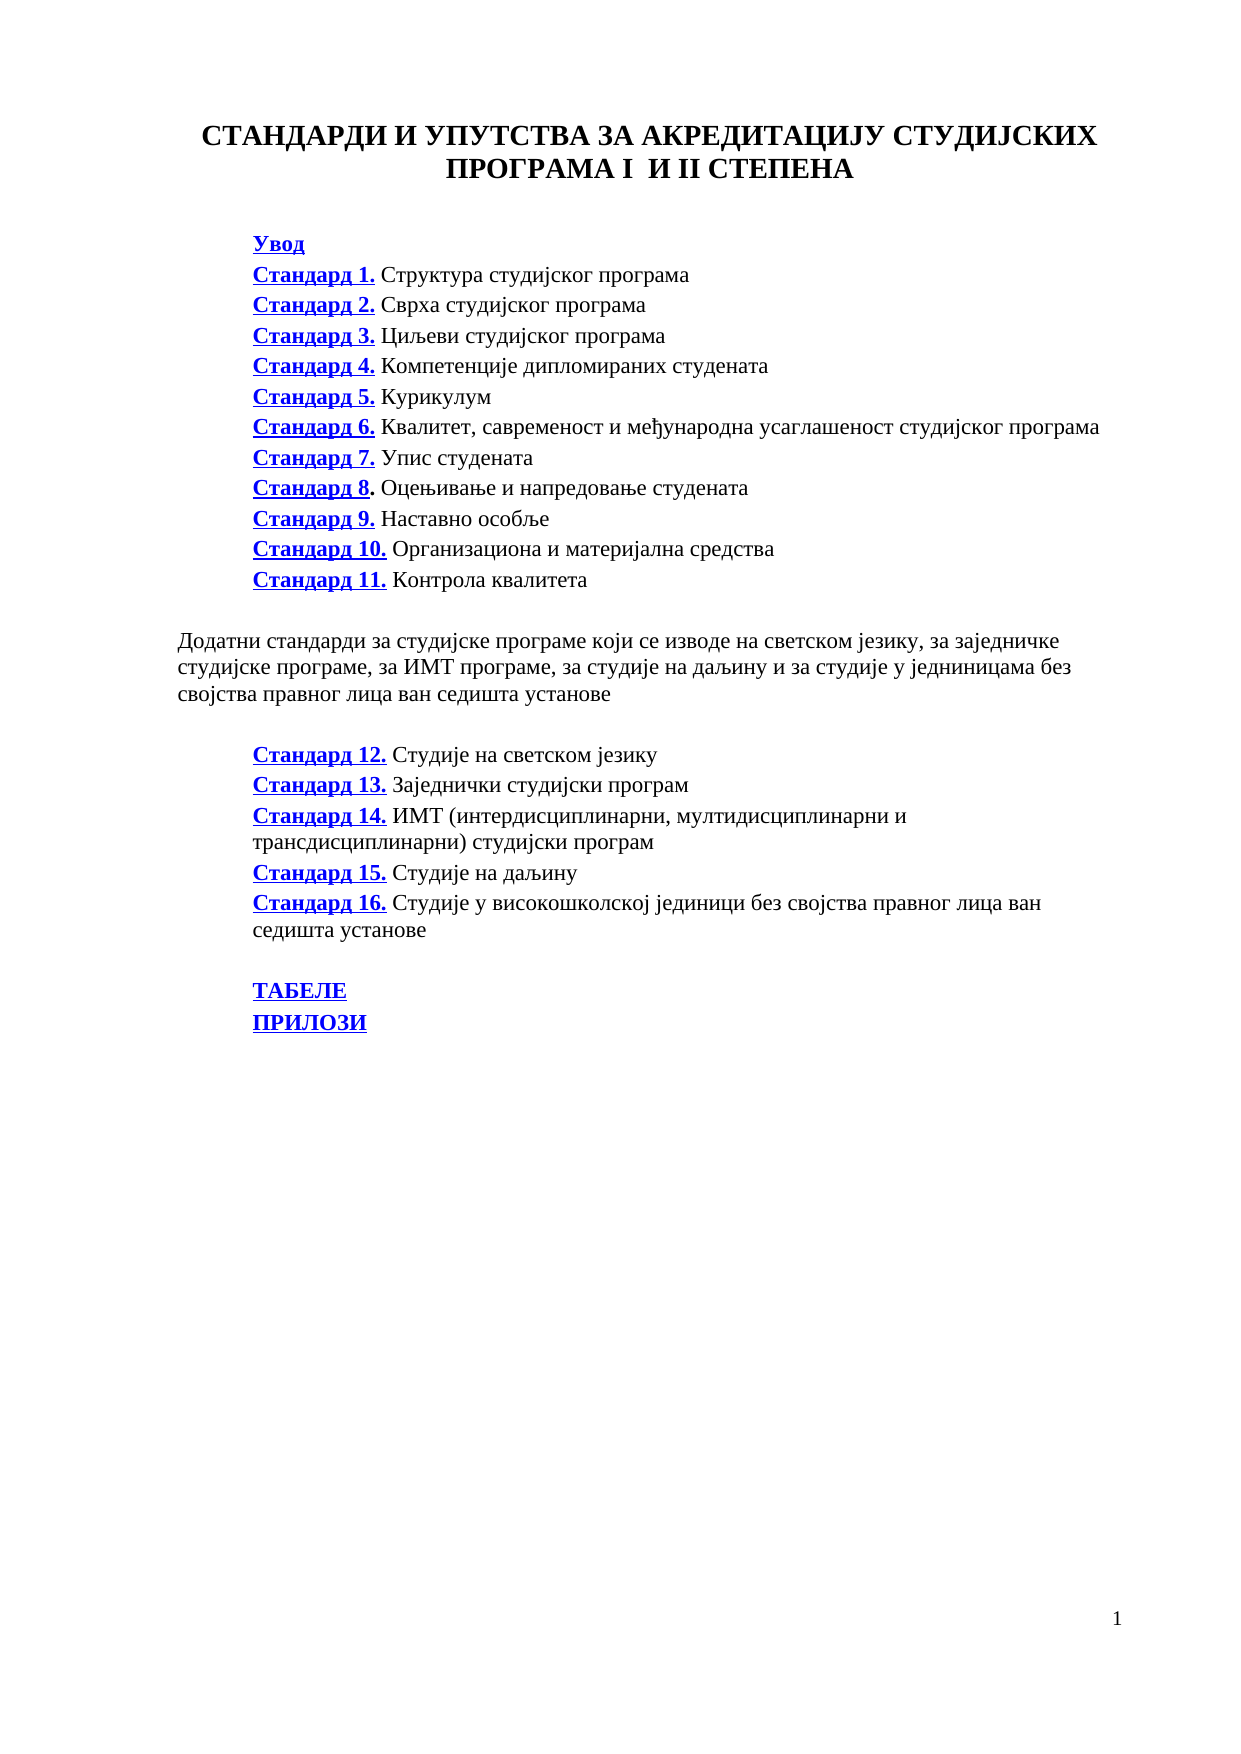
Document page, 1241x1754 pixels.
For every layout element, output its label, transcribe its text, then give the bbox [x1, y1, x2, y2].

text Стандард 16. Студије у високошколској јединици без својства правног лица ван седишта установе [252, 889, 1122, 942]
text Стандард 5. Курикулум [252, 383, 1122, 409]
text ТАБЕЛЕ [252, 977, 1122, 1003]
text Стандард 10. Организациона и материјална средства [252, 536, 1122, 562]
text Додатни стандарди за студијске програме који се изводе на светском језику, за заједничке студијске програме, за ИМТ програме, за студије на даљину и за студије у једниницама без својства правног лица ван седишта установе [177, 627, 1122, 706]
text Стандард 9. Наставно особље [252, 505, 1122, 531]
text СТАНДАРДИ И УПУТСТВА ЗА АКРЕДИТАЦИЈУ СТУДИЈСКИХ ПРОГРАМА I И II СТЕПЕНА [177, 118, 1122, 185]
text Стандард 1. Структура студијског програма [252, 261, 1122, 287]
text Стандард 12. Студије на светском језику [252, 741, 1122, 767]
text Стандард 15. Студије на даљину [252, 859, 1122, 885]
text Стандард 3. Циљеви студијског програма [252, 322, 1122, 348]
text Стандард 13. Заједнички студијски програм [252, 771, 1122, 798]
text Стандард 8. Оцењивање и напредовање студената [252, 474, 1122, 501]
text Стандард 7. Упис студената [252, 444, 1122, 470]
text ПРИЛОЗИ [252, 1009, 1122, 1036]
text Увод [252, 230, 1122, 257]
text Стандард 6. Квалитет, савременост и међународна усаглашеност студијског програма [252, 413, 1122, 440]
text Стандард 2. Сврха студијског програма [252, 291, 1122, 318]
text Стандард 11. Контрола квалитета [252, 566, 1122, 592]
text Стандард 14. ИМТ (интердисциплинарни, мултидисциплинарни и трансдисциплинарни) студијски програм [252, 802, 1122, 854]
text Стандард 4. Компетенције дипломираних студената [252, 352, 1122, 379]
